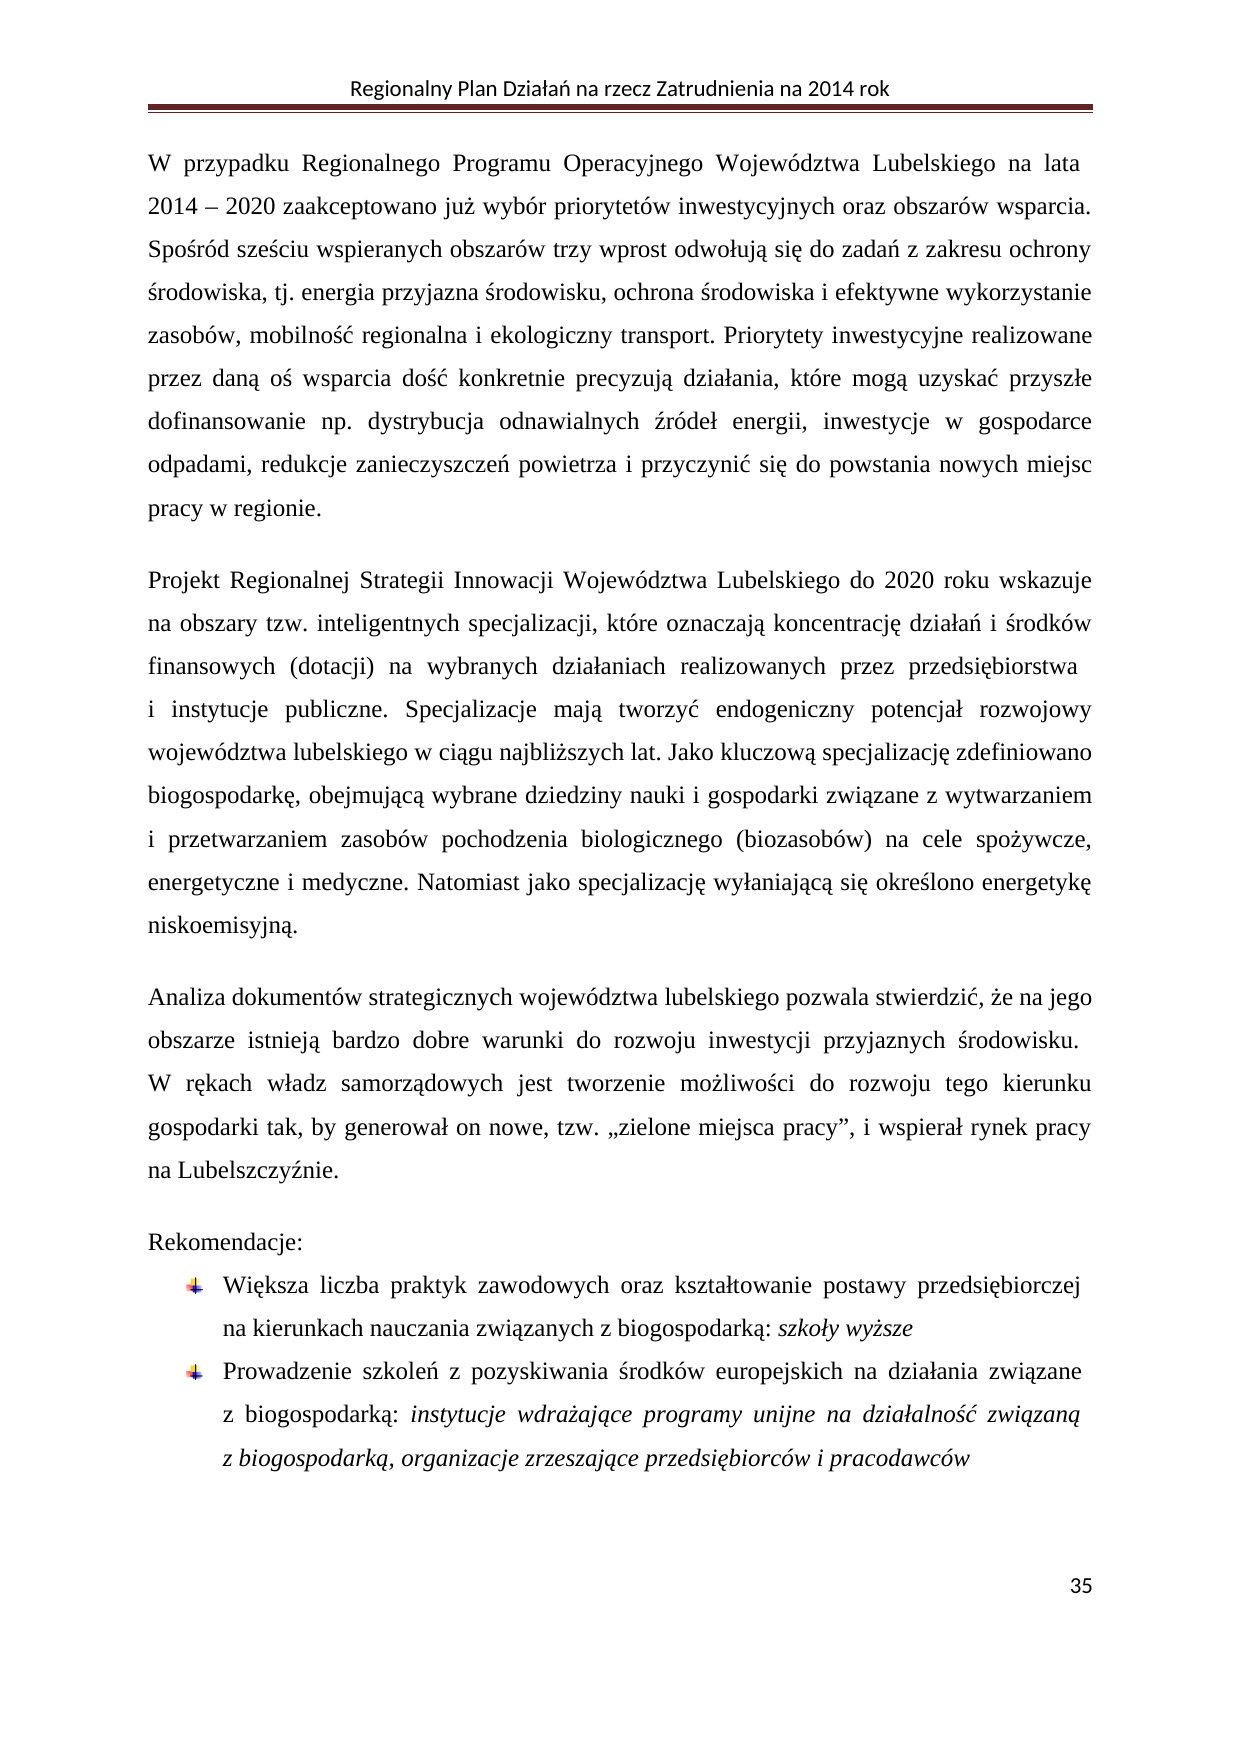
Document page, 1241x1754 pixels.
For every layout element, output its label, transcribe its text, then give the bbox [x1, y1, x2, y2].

text Analiza dokumentów strategicznych województwa lubelskiego pozwala stwierdzić, że na jego obszarze istnieją bardzo dobre warunki do rozwoju inwestycji przyjaznych środowisku. W rękach władz samorządowych jest tworzenie możliwości do rozwoju tego kierunku gospodarki tak, by generował on nowe, tzw. „zielone miejsca pracy”, i wspierał rynek pracy na Lubelszczyźnie. [148, 982, 1093, 1183]
list Prowadzenie szkoleń z pozyskiwania środków europejskich na działania związane z biogospodarką: instytucje wdrażające programy unijne na działalność związaną z biogospodarką, organizacje zrzeszające przedsiębiorców i pracodawców [185, 1356, 1093, 1471]
picture [186, 1363, 203, 1380]
picture [186, 1276, 203, 1294]
list Większa liczba praktyk zawodowych oraz kształtowanie postawy przedsiębiorczej na kierunkach nauczania związanych z biogospodarką: szkoły wyższe [185, 1270, 1093, 1342]
text Projekt Regionalnej Strategii Innowacji Województwa Lubelskiego do 2020 roku wskazuje na obszary tzw. inteligentnych specjalizacji, które oznaczają koncentrację działań i środków finansowych (dotacji) na wybranych działaniach realizowanych przez przedsiębiorstwa i instytucje publiczne. Specjalizacje mają tworzyć endogeniczny potencjał rozwojowy województwa lubelskiego w ciągu najbliższych lat. Jako kluczową specjalizację zdefiniowano biogospodarkę, obejmującą wybrane dziedziny nauki i gospodarki związane z wytwarzaniem i przetwarzaniem zasobów pochodzenia biologicznego (biozasobów) na cele spożywcze, energetyczne i medyczne. Natomiast jako specjalizację wyłaniającą się określono energetykę niskoemisyjną. [148, 565, 1093, 939]
text W przypadku Regionalnego Programu Operacyjnego Województwa Lubelskiego na lata 2014 – 2020 zaakceptowano już wybór priorytetów inwestycyjnych oraz obszarów wsparcia. Spośród sześciu wspieranych obszarów trzy wprost odwołują się do zadań z zakresu ochrony środowiska, tj. energia przyjazna środowisku, ochrona środowiska i efektywne wykorzystanie zasobów, mobilność regionalna i ekologiczny transport. Priorytety inwestycyjne realizowane przez daną oś wsparcia dość konkretnie precyzują działania, które mogą uzyskać przyszłe dofinansowanie np. dystrybucja odnawialnych źródeł energii, inwestycje w gospodarce odpadami, redukcje zanieczyszczeń powietrza i przyczynić się do powstania nowych miejsc pracy w regionie. [148, 148, 1093, 521]
text Rekomendacje: [148, 1227, 1093, 1256]
